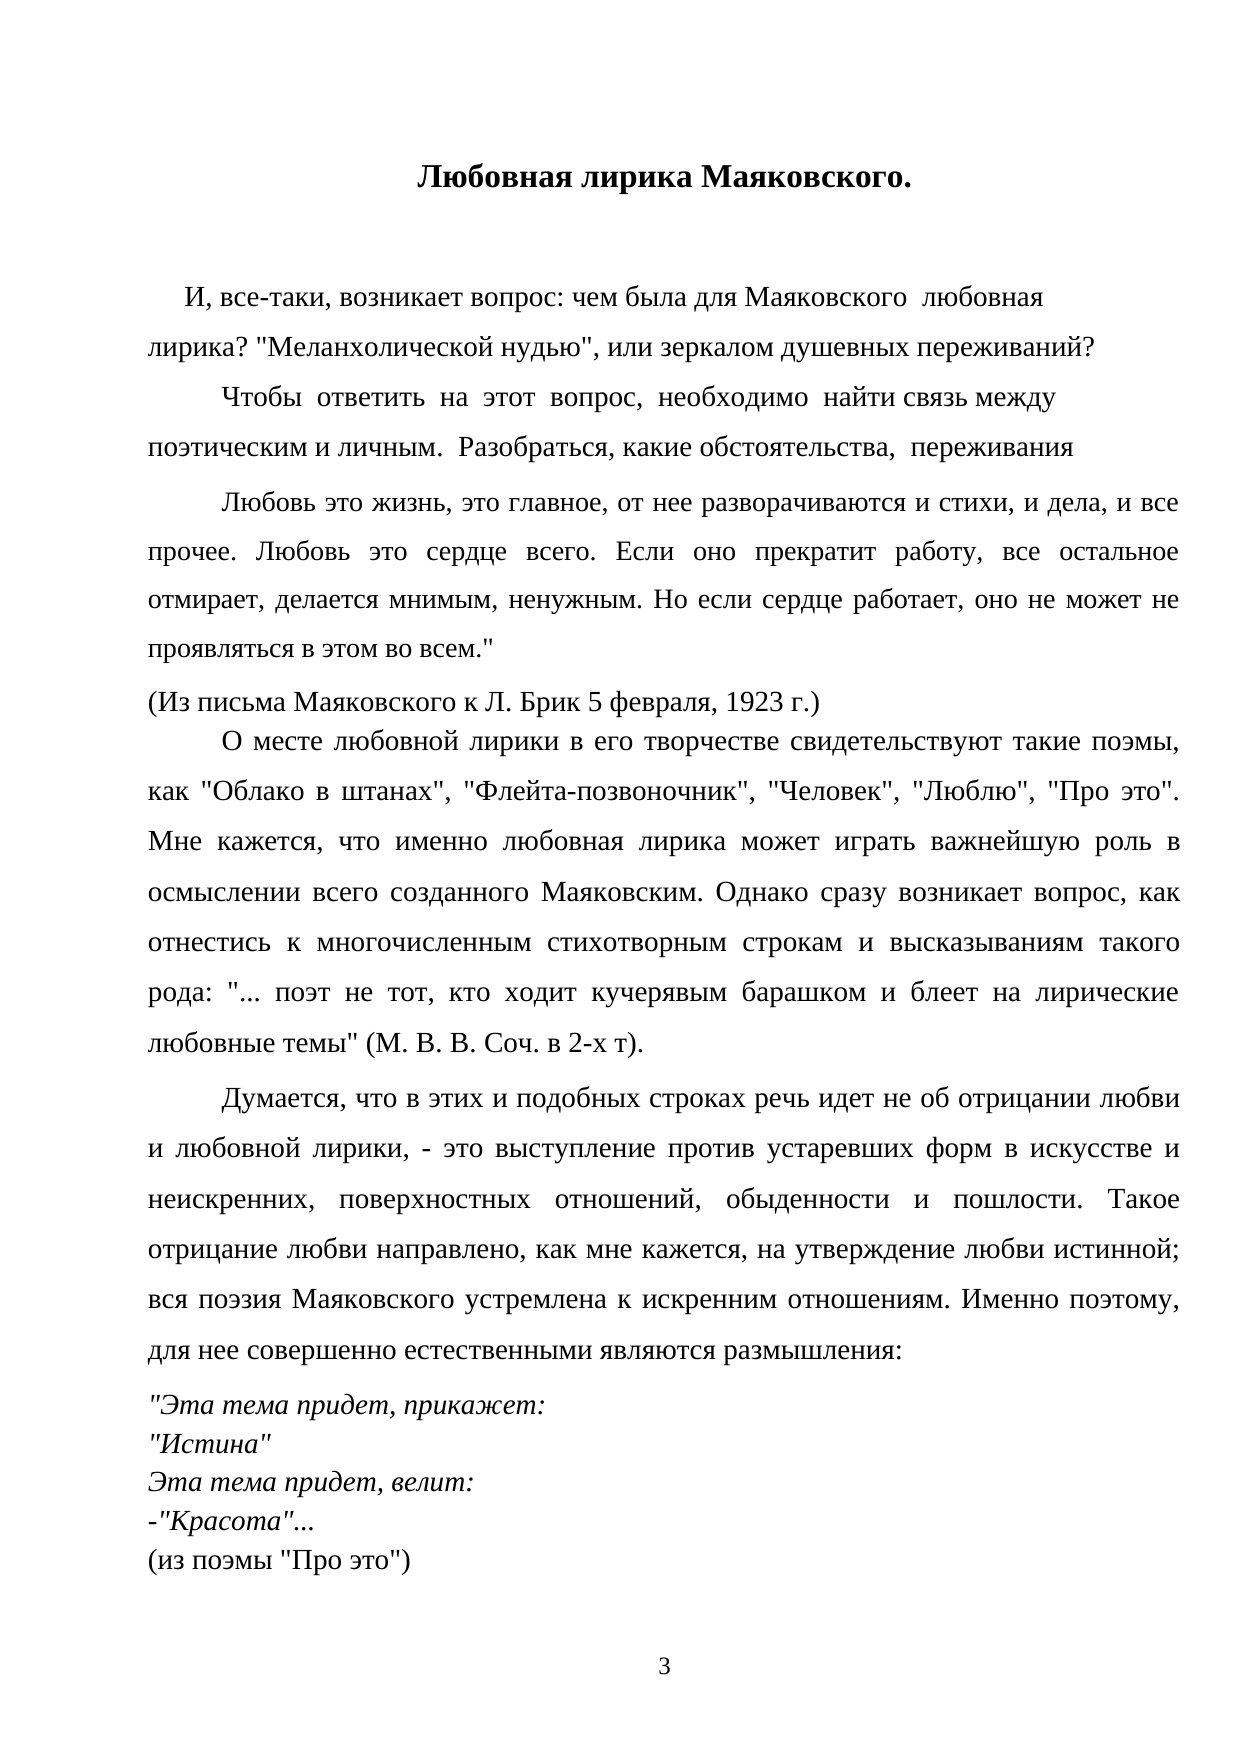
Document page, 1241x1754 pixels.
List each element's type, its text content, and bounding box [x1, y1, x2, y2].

text И, все-таки, возникает вопрос: чем была для Маяковского любовная [148, 279, 1181, 312]
text Эта тема придет, велит: [148, 1464, 1181, 1498]
text -"Красота"... [148, 1503, 1181, 1537]
text О месте любовной лирики в его творчестве свидетельствуют такие поэмы, как "Облако в штанах", "Флейта-позвоночник", "Человек", "Люблю", "Про это". Мне кажется, что именно любовная лирика может играть важнейшую роль в осмыслении всего созданного Маяковским. Однако сразу возникает вопрос, как отнестись к многочисленным стихотворным строкам и высказываниям такого рода: "... поэт не тот, кто ходит кучерявым барашком и блеет на лирические любовные темы" (М. В. В. Соч. в 2-х т). [148, 723, 1181, 1058]
text "Эта тема придет, прикажет: [148, 1387, 1181, 1421]
text "Истина" [148, 1426, 1181, 1459]
text поэтическим и личным. Разобраться, какие обстоятельства, переживания [148, 429, 1181, 463]
text Думается, что в этих и подобных строках речь идет не об отрицании любви и любовной лирики, - это выступление против устаревших форм в искусстве и неискренних, поверхностных отношений, обыденности и пошлости. Такое отрицание любви направлено, как мне кажется, на утверждение любви истинной; вся поэзия Маяковского устремлена к искренним отношениям. Именно поэтому, для нее совершенно естественными являются размышления: [148, 1080, 1181, 1365]
text (Из письма Маяковского к Л. Брик 5 февраля, .) [148, 684, 1181, 718]
text (из поэмы "Про это") [148, 1542, 1181, 1575]
text Чтобы ответить на этот вопрос, необходимо найти связь между [148, 379, 1181, 413]
subtitle Любовь это жизнь, это главное, от нее разворачиваются и стихи, и дела, и все прочее. Любовь это сердце всего. Если оно прекратит работу, все остальное отмирает, делается мнимым, ненужным. Но если сердце работает, оно не может не проявляться в этом во всем." [148, 485, 1181, 663]
text лирика? "Меланхолической нудью", или зеркалом душевных переживаний? [148, 329, 1181, 362]
text Любовная лирика Маяковского. [148, 156, 1181, 195]
